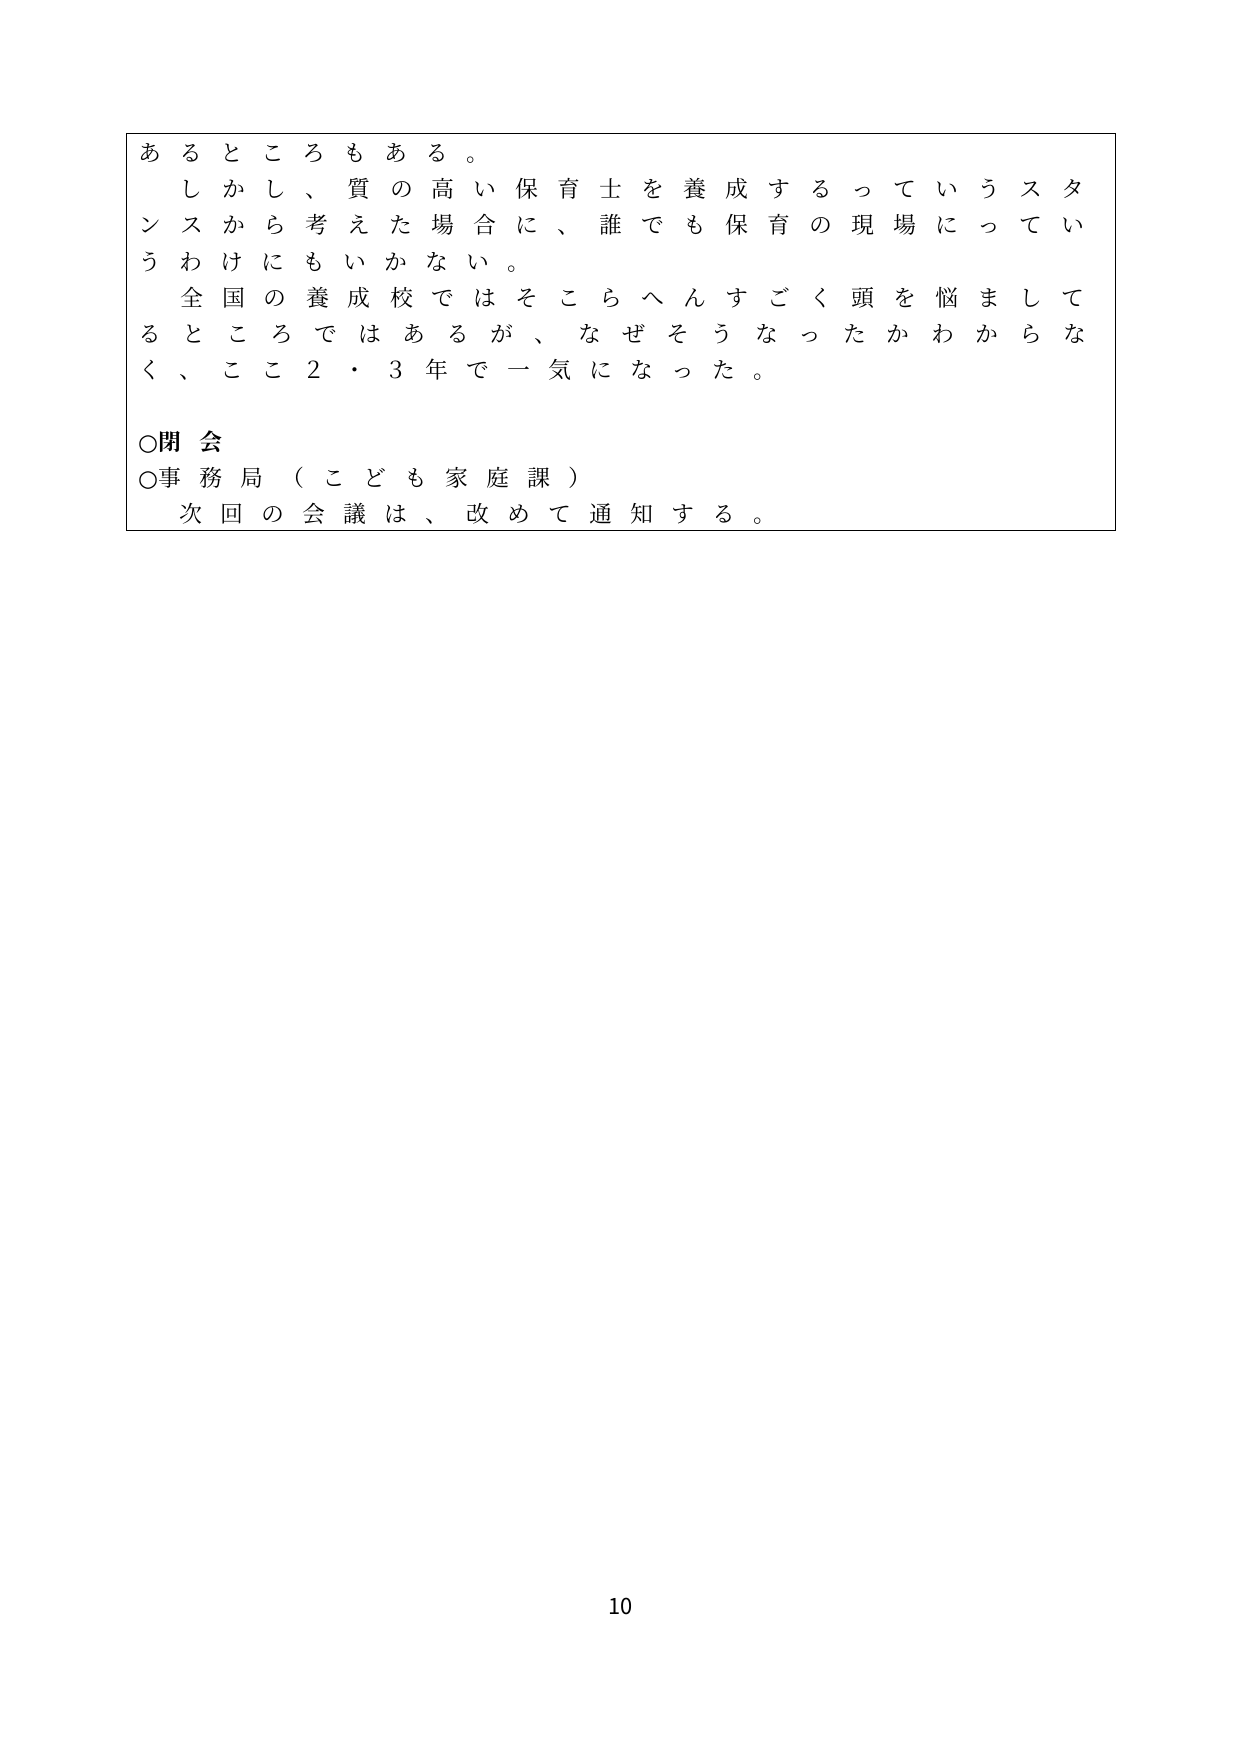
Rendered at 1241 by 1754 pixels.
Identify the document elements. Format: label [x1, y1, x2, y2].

table_cell [127, 134, 1115, 530]
